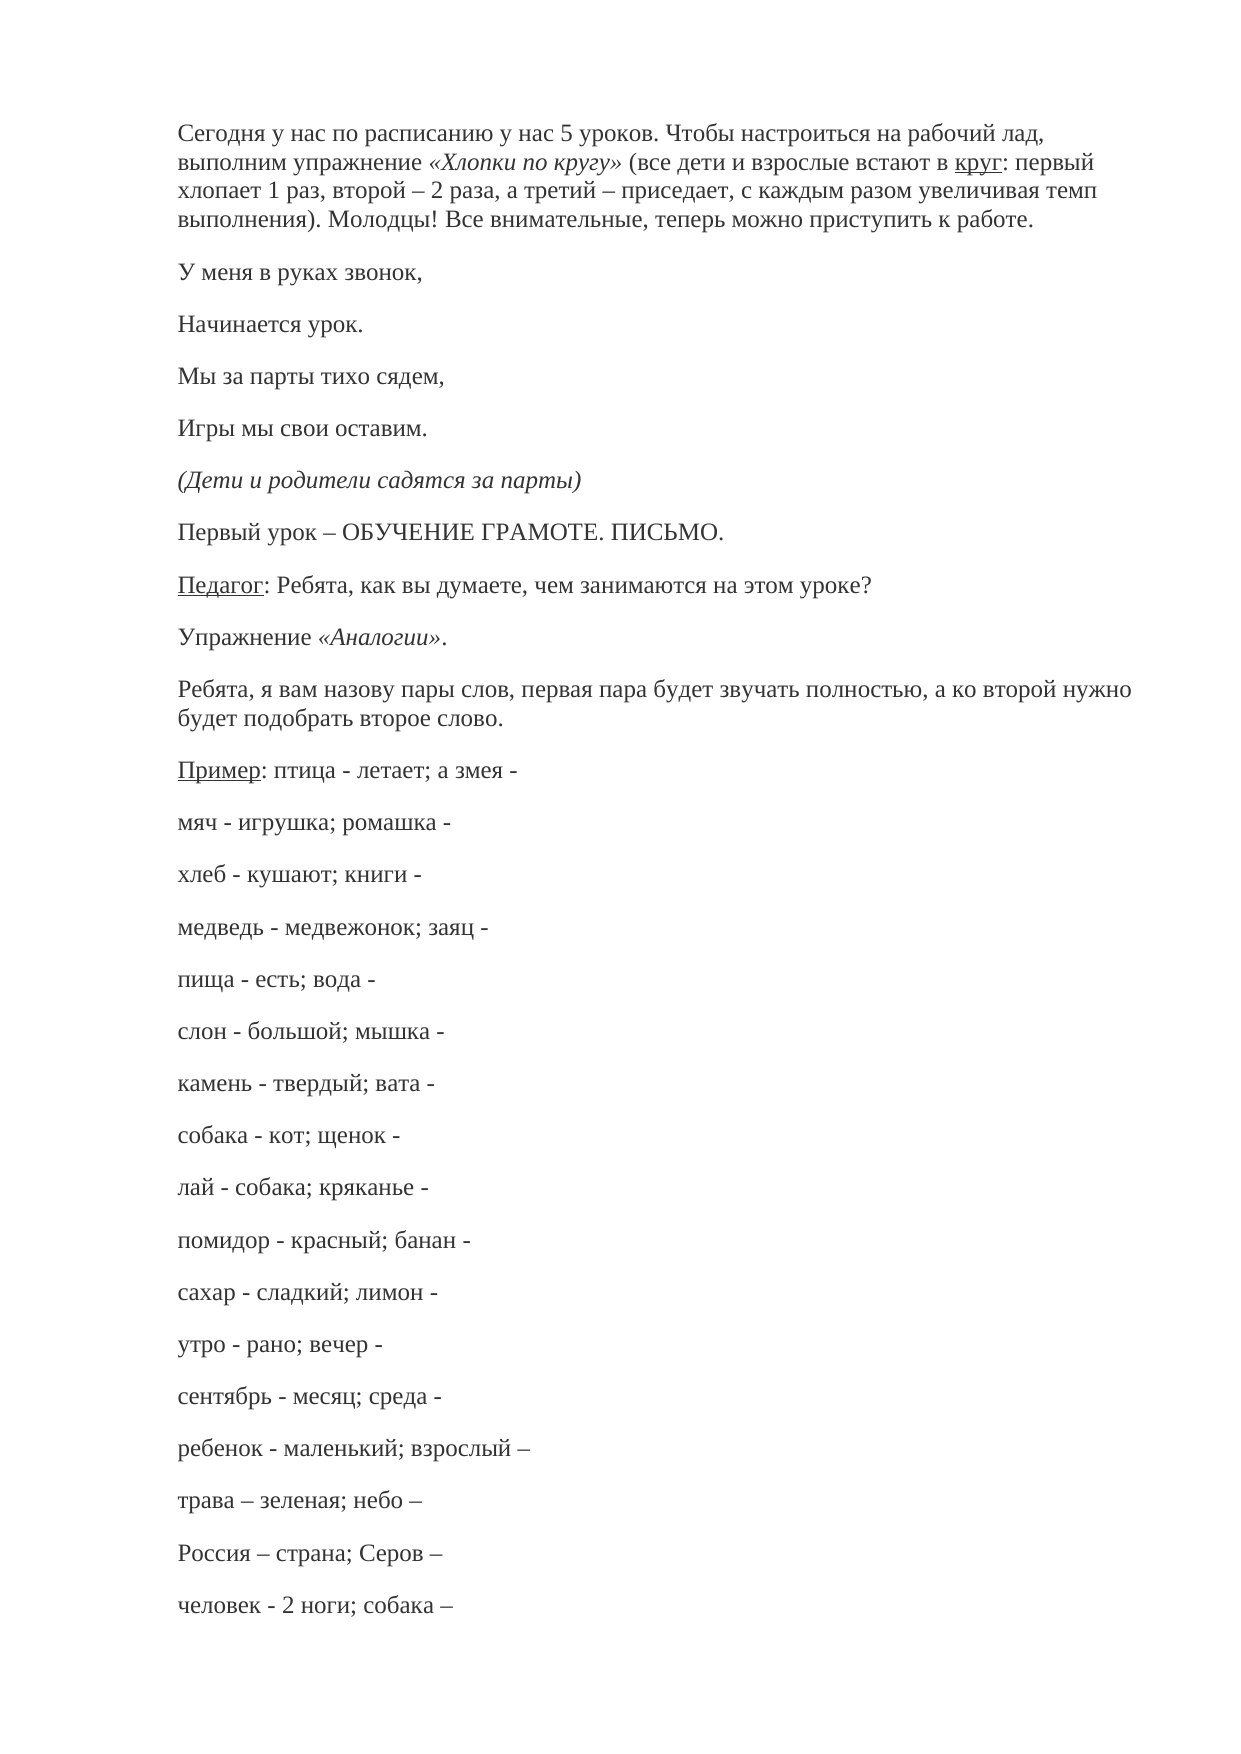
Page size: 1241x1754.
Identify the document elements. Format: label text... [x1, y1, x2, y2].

text человек - 2 ноги; собака – [177, 1590, 1152, 1619]
text Ребята, я вам назову пары слов, первая пара будет звучать полностью, а ко второй нужно будет подобрать второе слово. [177, 674, 1152, 732]
text собака - кот; щенок - [177, 1120, 1152, 1149]
text трава – зеленая; небо – [177, 1486, 1152, 1514]
text утро - рано; вечер - [177, 1329, 1152, 1358]
text ребенок - маленький; взрослый – [177, 1433, 1152, 1462]
text слон - большой; мышка - [177, 1016, 1152, 1045]
text пища - есть; вода - [177, 964, 1152, 992]
text Педагог: Ребята, как вы думаете, чем занимаются на этом уроке? [177, 570, 1152, 598]
text Упражнение «Аналогии». [177, 622, 1152, 651]
text лай - собака; кряканье - [177, 1172, 1152, 1201]
text Россия – страна; Серов – [177, 1538, 1152, 1567]
text У меня в руках звонок, [177, 257, 1152, 285]
text (Дети и родители садятся за парты) [177, 465, 1152, 494]
text Сегодня у нас по расписанию у нас 5 уроков. Чтобы настроиться на рабочий лад, выполним упражнение «Хлопки по кругу» (все дети и взрослые встают в круг: первый хлопает 1 раз, второй – 2 раза, а третий – приседает, с каждым разом увеличивая темп выполнения). Молодцы! Все внимательные, теперь можно приступить к работе. [177, 118, 1152, 233]
text Мы за парты тихо сядем, [177, 361, 1152, 390]
text камень - твердый; вата - [177, 1068, 1152, 1097]
text помидор - красный; банан - [177, 1225, 1152, 1253]
text Первый урок – ОБУЧЕНИЕ ГРАМОТЕ. ПИСЬМО. [177, 517, 1152, 546]
text мяч - игрушка; ромашка - [177, 807, 1152, 836]
text медведь - медвежонок; заяц - [177, 912, 1152, 940]
text хлеб - кушают; книги - [177, 859, 1152, 888]
text сахар - сладкий; лимон - [177, 1277, 1152, 1306]
text Пример: птица - летает; а змея - [177, 755, 1152, 784]
text сентябрь - месяц; среда - [177, 1381, 1152, 1410]
text Начинается урок. [177, 309, 1152, 337]
text Игры мы свои оставим. [177, 413, 1152, 442]
